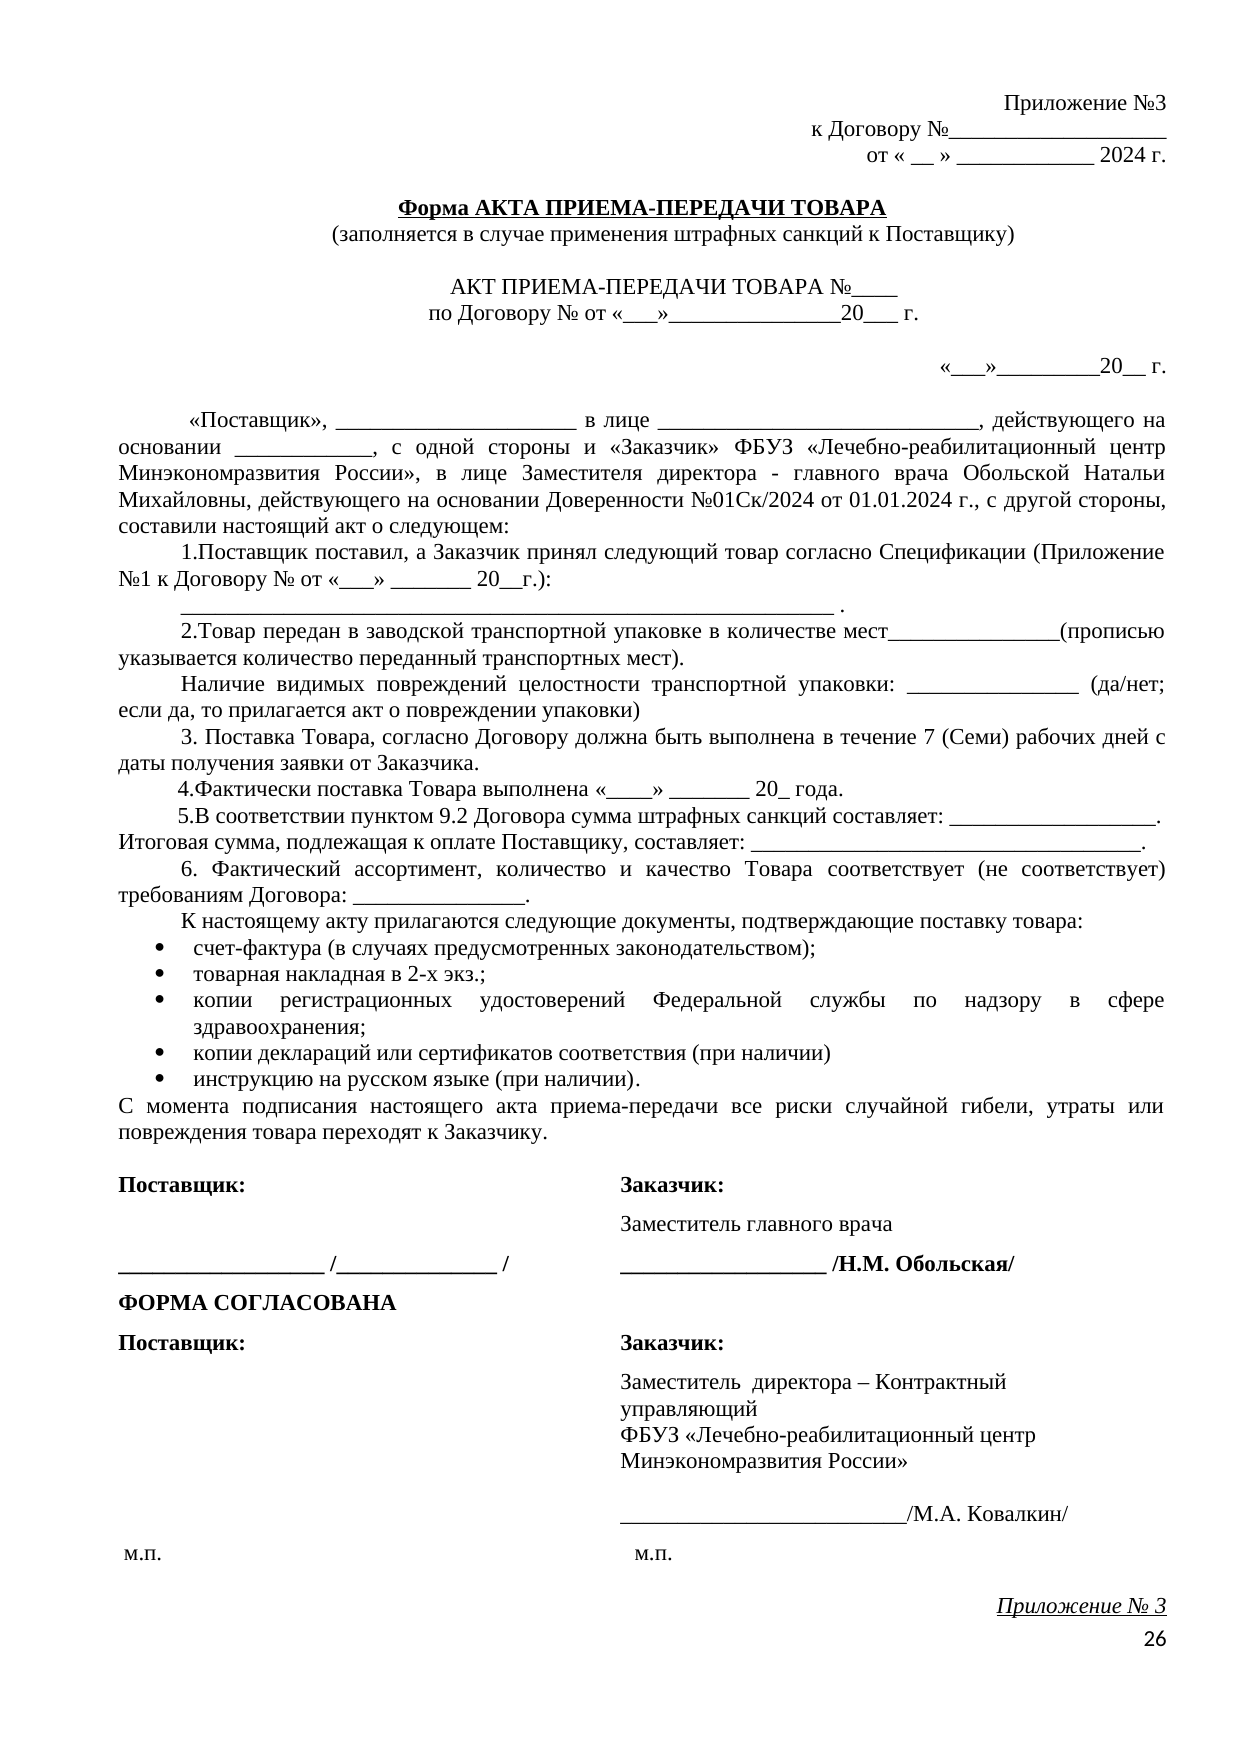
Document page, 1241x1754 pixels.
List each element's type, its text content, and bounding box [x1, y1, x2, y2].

text от « __ » ____________ 2024 г. [118, 141, 1166, 168]
text Приложение №3 [118, 89, 1166, 115]
table_cell Заказчик: Заместитель директора – Контрактный управляющий ФБУЗ «Лечебно-реабилитационный центр Минэкономразвития России» _________________________/М.А. Ковалкин/ [620, 1329, 1093, 1539]
table_cell Поставщик: [118, 1329, 620, 1539]
list копии деклараций или сертификатов соответствия (при наличии) [156, 1039, 1166, 1065]
list копии регистрационных удостоверений Федеральной службы по надзору в сфере здравоохранения; [156, 986, 1166, 1039]
list счет-фактура (в случаях предусмотренных законодательством); [156, 934, 1166, 960]
text 5.В соответствии пунктом 9.2 Договора сумма штрафных санкций составляет: __________________. [118, 802, 1166, 828]
text Наличие видимых повреждений целостности транспортной упаковки: _______________ (да/нет; если да, то прилагается акт о повреждении упаковки) [118, 670, 1166, 723]
text «Поставщик», _____________________ в лице ____________________________, действующего на основании ____________, с одной стороны и «Заказчик» ФБУЗ «Лечебно-реабилитационный центр Минэкономразвития России», в лице Заместителя директора - главного врача Обольской Натальи Михайловны, действующего на основании Доверенности №01Ск/2024 от 01.01.2024 г., с другой стороны, составили настоящий акт о следующем: [118, 407, 1166, 538]
text 4.Фактически поставка Товара выполнена «____» _______ 20_ года. [118, 776, 1166, 802]
text Форма АКТА ПРИЕМА-ПЕРЕДАЧИ ТОВАРА [118, 194, 1166, 220]
text _________________________________________________________ . [118, 591, 1166, 617]
text С момента подписания настоящего акта приема-передачи все риски случайной гибели, утраты или повреждения товара переходят к Заказчику. [118, 1092, 1166, 1144]
text (заполняется в случае применения штрафных санкций к Поставщику) [118, 220, 1166, 247]
table_header Заказчик: Заместитель главного врача __________________ /Н.М. Обольская/ [620, 1171, 1093, 1329]
text м.п. м.п. [118, 1539, 1166, 1566]
text Приложение № 3 [812, 1592, 1166, 1618]
text к Договору №___________________ [118, 115, 1166, 141]
text по Договору № от «___»_______________20___ г. [118, 299, 1166, 326]
text «___»_________20__ г. [118, 352, 1166, 407]
text 2.Товар передан в заводской транспортной упаковке в количестве мест_______________(прописью указывается количество переданный транспортных мест). [118, 617, 1166, 670]
list инструкцию на русском языке (при наличии). [156, 1065, 1166, 1092]
text АКТ ПРИЕМА-ПЕРЕДАЧИ ТОВАРА №____ [118, 273, 1166, 299]
text 6. Фактический ассортимент, количество и качество Товара соответствует (не соответствует) требованиям Договора: _______________. [118, 854, 1166, 907]
text Итоговая сумма, подлежащая к оплате Поставщику, составляет: __________________________________. [118, 828, 1166, 854]
text 1.Поставщик поставил, а Заказчик принял следующий товар согласно Спецификации (Приложение №1 к Договору № от «___» _______ 20__г.): [118, 538, 1166, 591]
list товарная накладная в 2-х экз.; [156, 960, 1166, 986]
text 3. Поставка Товара, согласно Договору должна быть выполнена в течение 7 (Семи) рабочих дней с даты получения заявки от Заказчика. [118, 723, 1166, 776]
table_header Поставщик: __________________ /______________ / ФОРМА СОГЛАСОВАНА [118, 1171, 620, 1329]
text К настоящему акту прилагаются следующие документы, подтверждающие поставку товара: [118, 907, 1166, 934]
